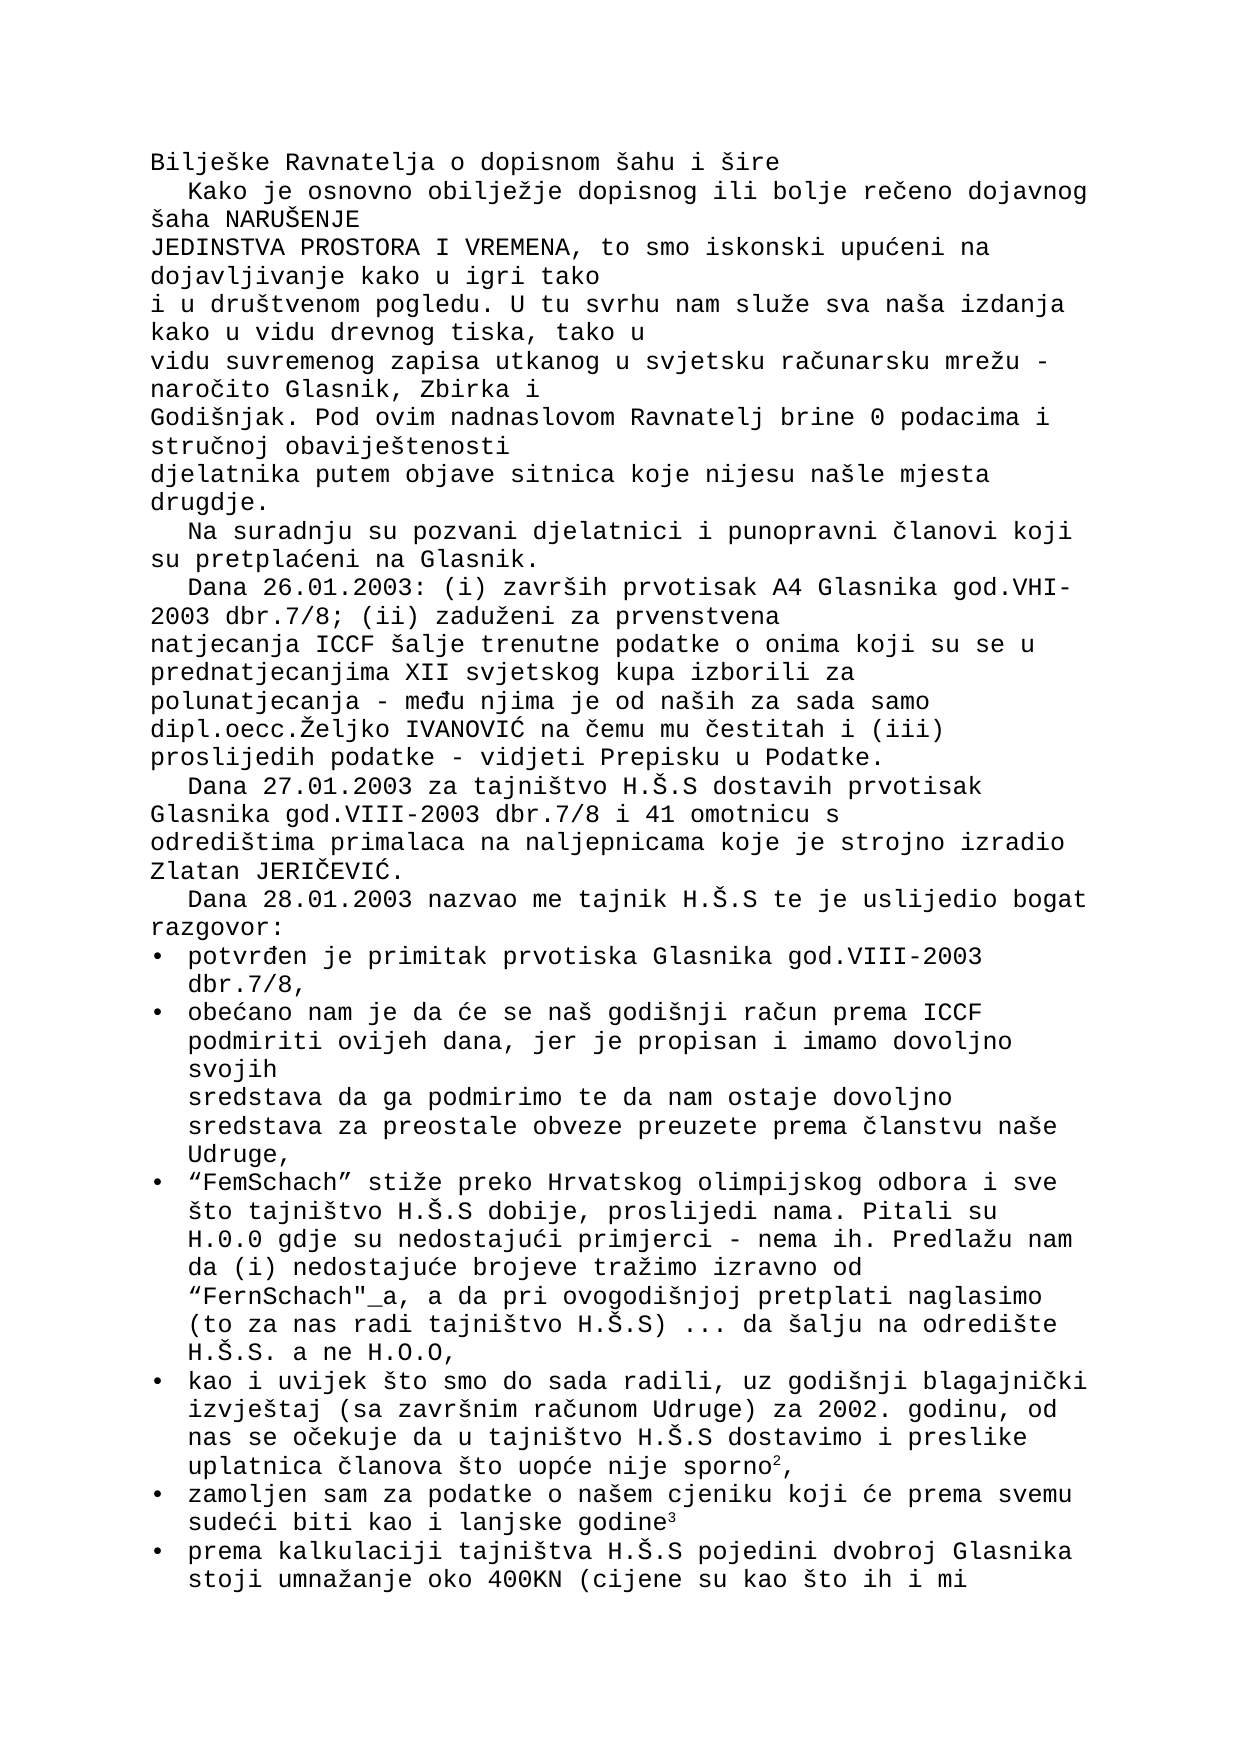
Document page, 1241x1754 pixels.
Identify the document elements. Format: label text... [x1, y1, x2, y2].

text • “FemSchach” stiže preko Hrvatskog olimpijskog odbora i sve što tajništvo H.Š.S dobije, proslijedi nama. Pitali su H.0.0 gdje su nedostajući primjerci - nema ih. Predlažu nam da (i) nedostajuće brojeve tražimo izravno od “FernSchach"_a, a da pri ovogodišnjoj pretplati naglasimo (to za nas radi tajništvo H.Š.S) ... da šalju na odredište H.Š.S. a ne H.O.O, [150, 1170, 1090, 1368]
text Dana 27.01.2003 za tajništvo H.Š.S dostavih prvotisak Glasnika god.VIII-2003 dbr.7/8 i 41 omotnicu s odredištima primalaca na naljepnicama koje je strojno izradio Zlatan JERIČEVIĆ. [150, 773, 1090, 887]
text • potvrđen je primitak prvotiska Glasnika god.VIII-2003 dbr.7/8, [150, 943, 1090, 1000]
text Na suradnju su pozvani djelatnici i punopravni članovi koji su pretplaćeni na Glasnik. [150, 518, 1090, 575]
text Kako je osnovno obilježje dopisnog ili bolje rečeno dojavnog šaha NARUŠENJE JEDINSTVA PROSTORA I VREMENA, to smo iskonski upućeni na dojavljivanje kako u igri tako i u društvenom pogledu. U tu svrhu nam služe sva naša izdanja kako u vidu drevnog tiska, tako u vidu suvremenog zapisa utkanog u svjetsku računarsku mrežu - naročito Glasnik, Zbirka i Godišnjak. Pod ovim nadnaslovom Ravnatelj brine 0 podacima i stručnoj obaviještenosti djelatnika putem objave sitnica koje nijesu našle mjesta drugdje. [150, 178, 1090, 518]
text • zamoljen sam za podatke o našem cjeniku koji će prema svemu sudeći biti kao i lanjske godine3 [150, 1482, 1090, 1538]
text Dana 28.01.2003 nazvao me tajnik H.Š.S te je uslijedio bogat razgovor: [150, 887, 1090, 943]
text • kao i uvijek što smo do sada radili, uz godišnji blagajnički izvještaj (sa završnim računom Udruge) za 2002. godinu, od nas se očekuje da u tajništvo H.Š.S dostavimo i preslike uplatnica članova što uopće nije sporno2, [150, 1368, 1090, 1482]
text • obećano nam je da će se naš godišnji račun prema ICCF podmiriti ovijeh dana, jer je propisan i imamo dovoljno svojih sredstava da ga podmirimo te da nam ostaje dovoljno sredstava za preostale obveze preuzete prema članstvu naše Udruge, [150, 1000, 1090, 1170]
text Bilješke Ravnatelja o dopisnom šahu i šire [150, 150, 1090, 178]
text Dana 26.01.2003: (i) završih prvotisak A4 Glasnika god.VHI-2003 dbr.7/8; (ii) zaduženi za prvenstvena natjecanja ICCF šalje trenutne podatke o onima koji su se u prednatjecanjima XII svjetskog kupa izborili za polunatjecanja - među njima je od naših za sada samo dipl.oecc.Željko IVANOVIĆ na čemu mu čestitah i (iii) proslijedih podatke - vidjeti Prepisku u Podatke. [150, 575, 1090, 773]
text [150, 1538, 1090, 1595]
